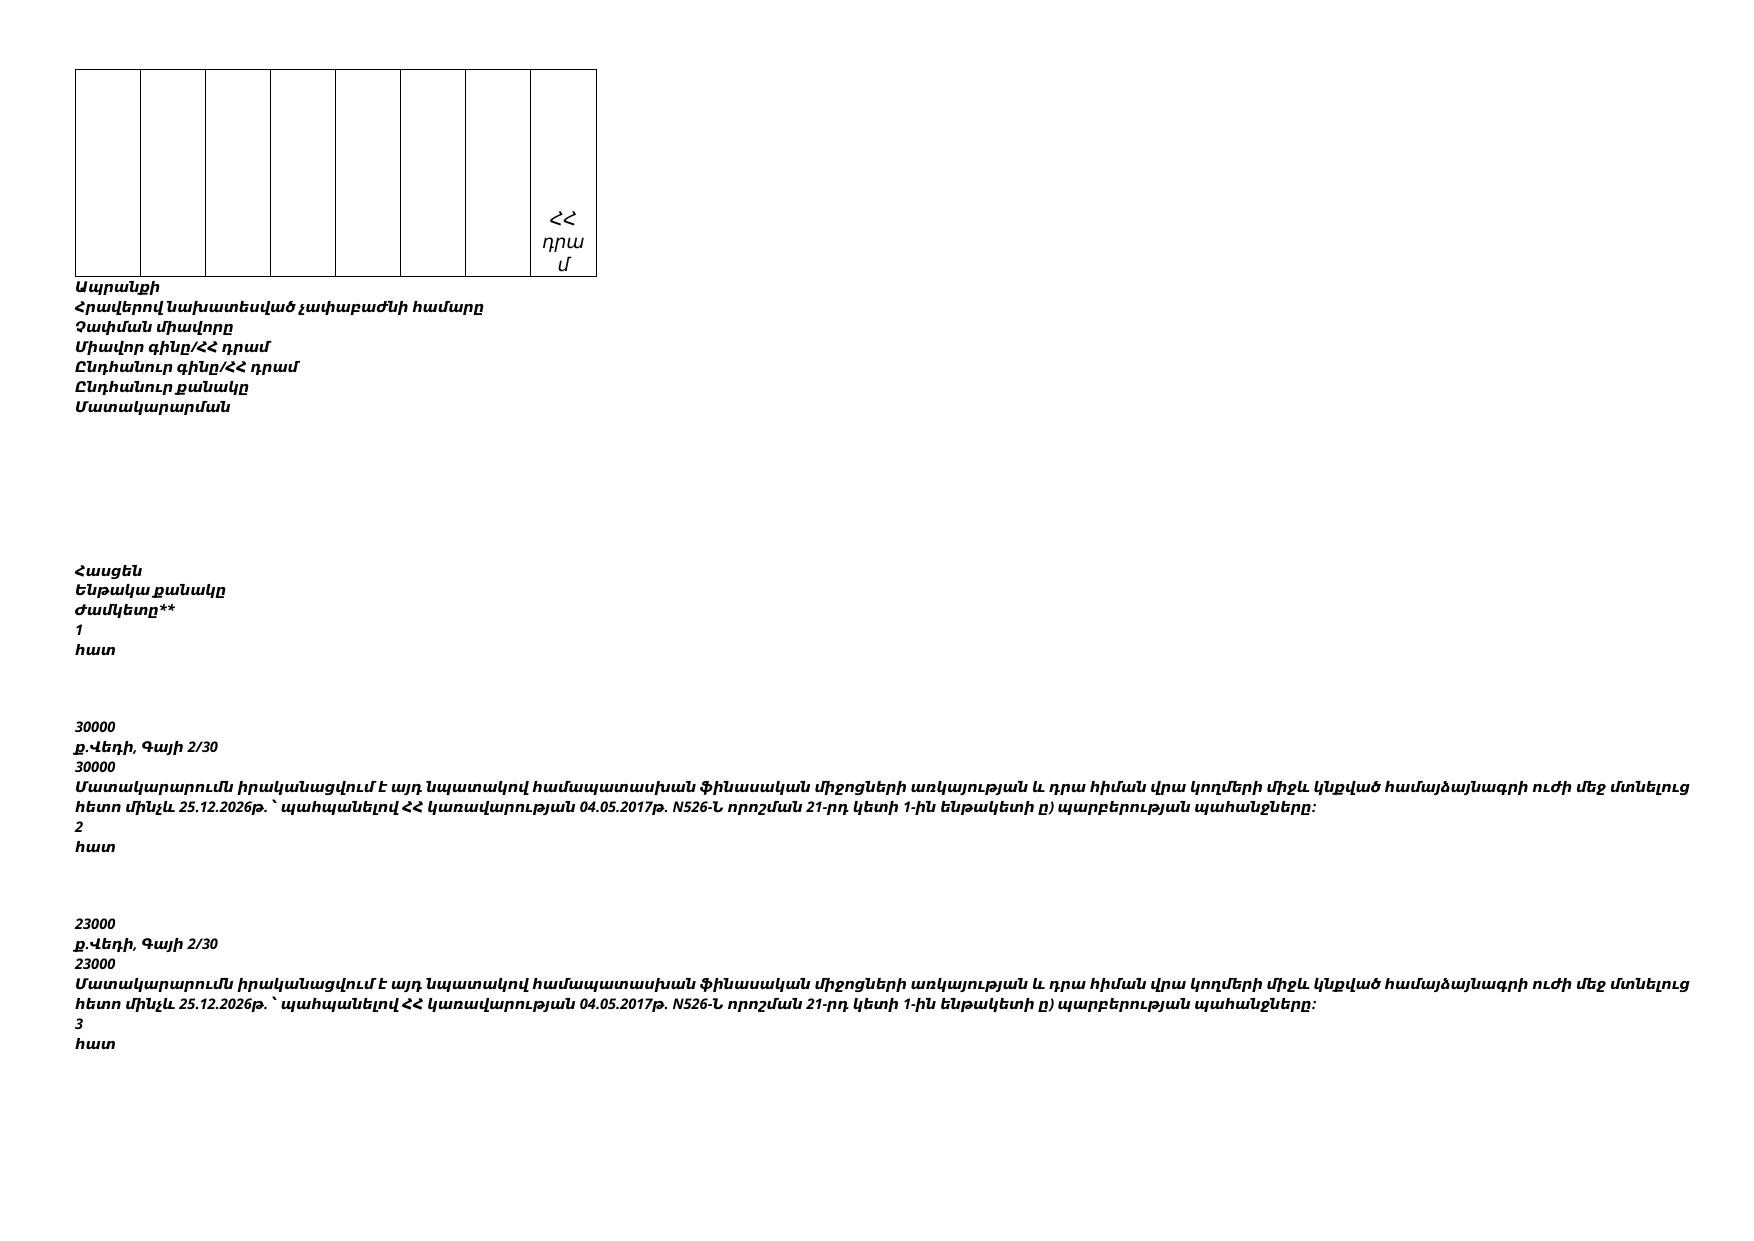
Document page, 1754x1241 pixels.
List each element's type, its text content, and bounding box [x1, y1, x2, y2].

text ՀՀ դրամ [542, 70, 585, 276]
